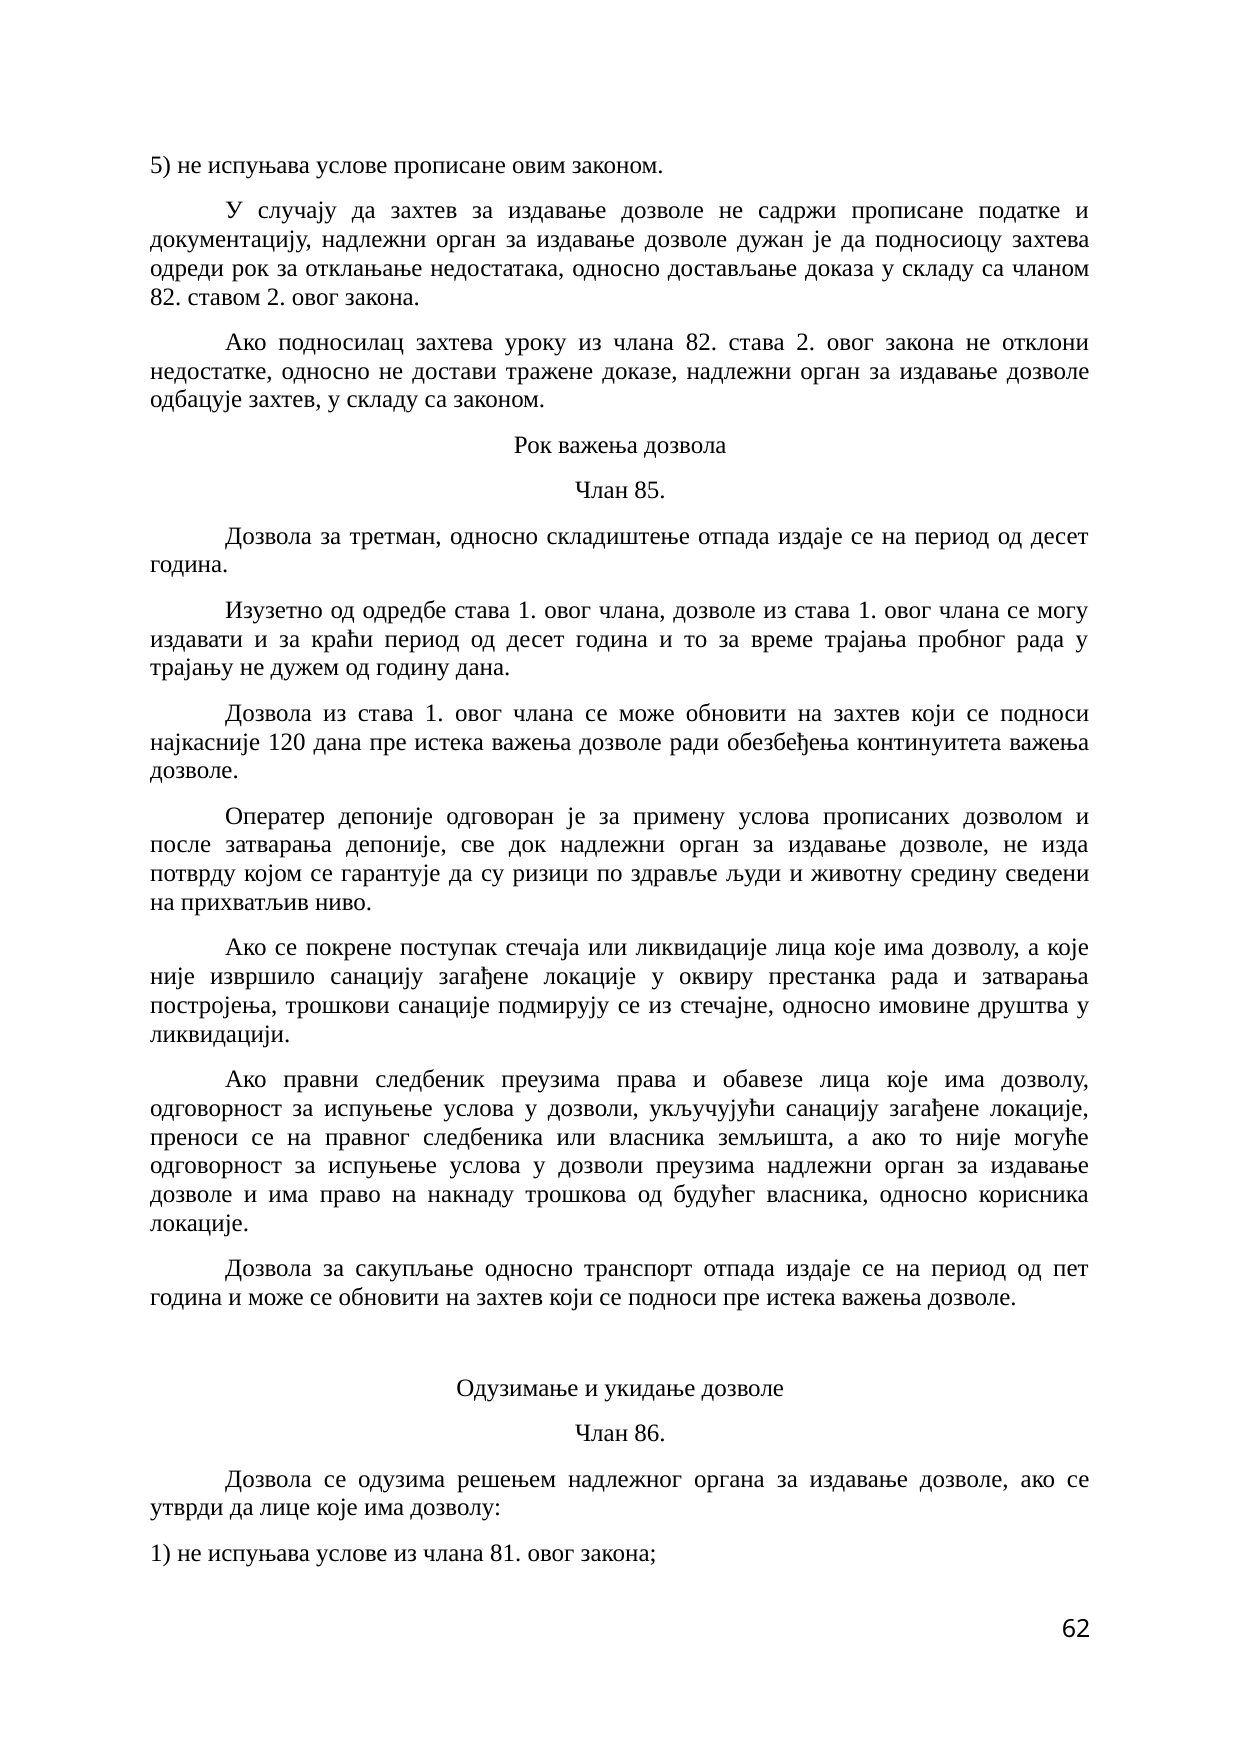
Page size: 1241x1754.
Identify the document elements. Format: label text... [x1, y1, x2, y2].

text Члан 86. [150, 1418, 1090, 1447]
text Дозвола се одузима решењем надлежног органа за издавање дозволе, ако се утврди да лице које има дозволу: [150, 1464, 1090, 1521]
text Ако правни следбеник преузима права и обавезе лица које има дозволу, одговорност за испуњење услова у дозволи, укључујући санацију загађене локације, преноси се на правног следбеника или власника земљишта, а ако то није могуће одговорност за испуњење услова у дозволи преузима надлежни орган за издавање дозволе и има право на накнаду трошкова од будућег власника, односно корисника локације. [150, 1064, 1090, 1237]
text 5) не испуњава услове прописане овим законом. [150, 150, 1090, 179]
text Дозвола за сакупљање односно транспорт отпада издаје се на период од пет година и може се обновити на захтев који се подноси пре истека важења дозволе. [150, 1253, 1090, 1311]
text Ако се покрене поступак стечаја или ликвидације лица које има дозволу, а које није извршило санацију загађене локације у оквиру престанка рада и затварања постројења, трошкови санације подмирују се из стечајне, односно имовине друштва у ликвидацији. [150, 932, 1090, 1047]
text Дозвола из става 1. овог члана се може обновити на захтев који се подноси најкасније 120 дана пре истека важења дозволе ради обезбеђења континуитета важења дозволе. [150, 698, 1090, 784]
text Члан 85. [150, 475, 1090, 504]
text Оператер депоније одговоран је за примену услова прописаних дозволом и после затварања депоније, све док надлежни орган за издавање дозволе, не изда потврду којом се гарантује да су ризици по здравље људи и животну средину сведени на прихватљив ниво. [150, 801, 1090, 916]
text Изузетно од одредбе става 1. овог члана, дозволе из става 1. овог члана се могу издавати и за краћи период од десет година и то за време трајања пробног рада у трајању не дужем од годину дана. [150, 595, 1090, 681]
text У случају да захтев за издавање дозволе не садржи прописане податке и документацију, надлежни орган за издавање дозволе дужан је да подносиоцу захтева одреди рок за отклањање недостатака, односно достављање доказа у складу са чланом 82. ставом 2. овог закона. [150, 195, 1090, 310]
text Одузимање и укидање дозволе [150, 1373, 1090, 1402]
text Ако подносилац захтева уроку из члана 82. става 2. овог закона не отклони недостатке, односно не достави тражене доказе, надлежни орган за издавање дозволе одбацује захтев, у складу са законом. [150, 327, 1090, 413]
text 1) не испуњава услове из члана 81. овог закона; [150, 1538, 1090, 1567]
text Дозвола за третман, односно складиштење отпада издаје се на период од десет година. [150, 521, 1090, 578]
text Рок важења дозвола [150, 430, 1090, 459]
